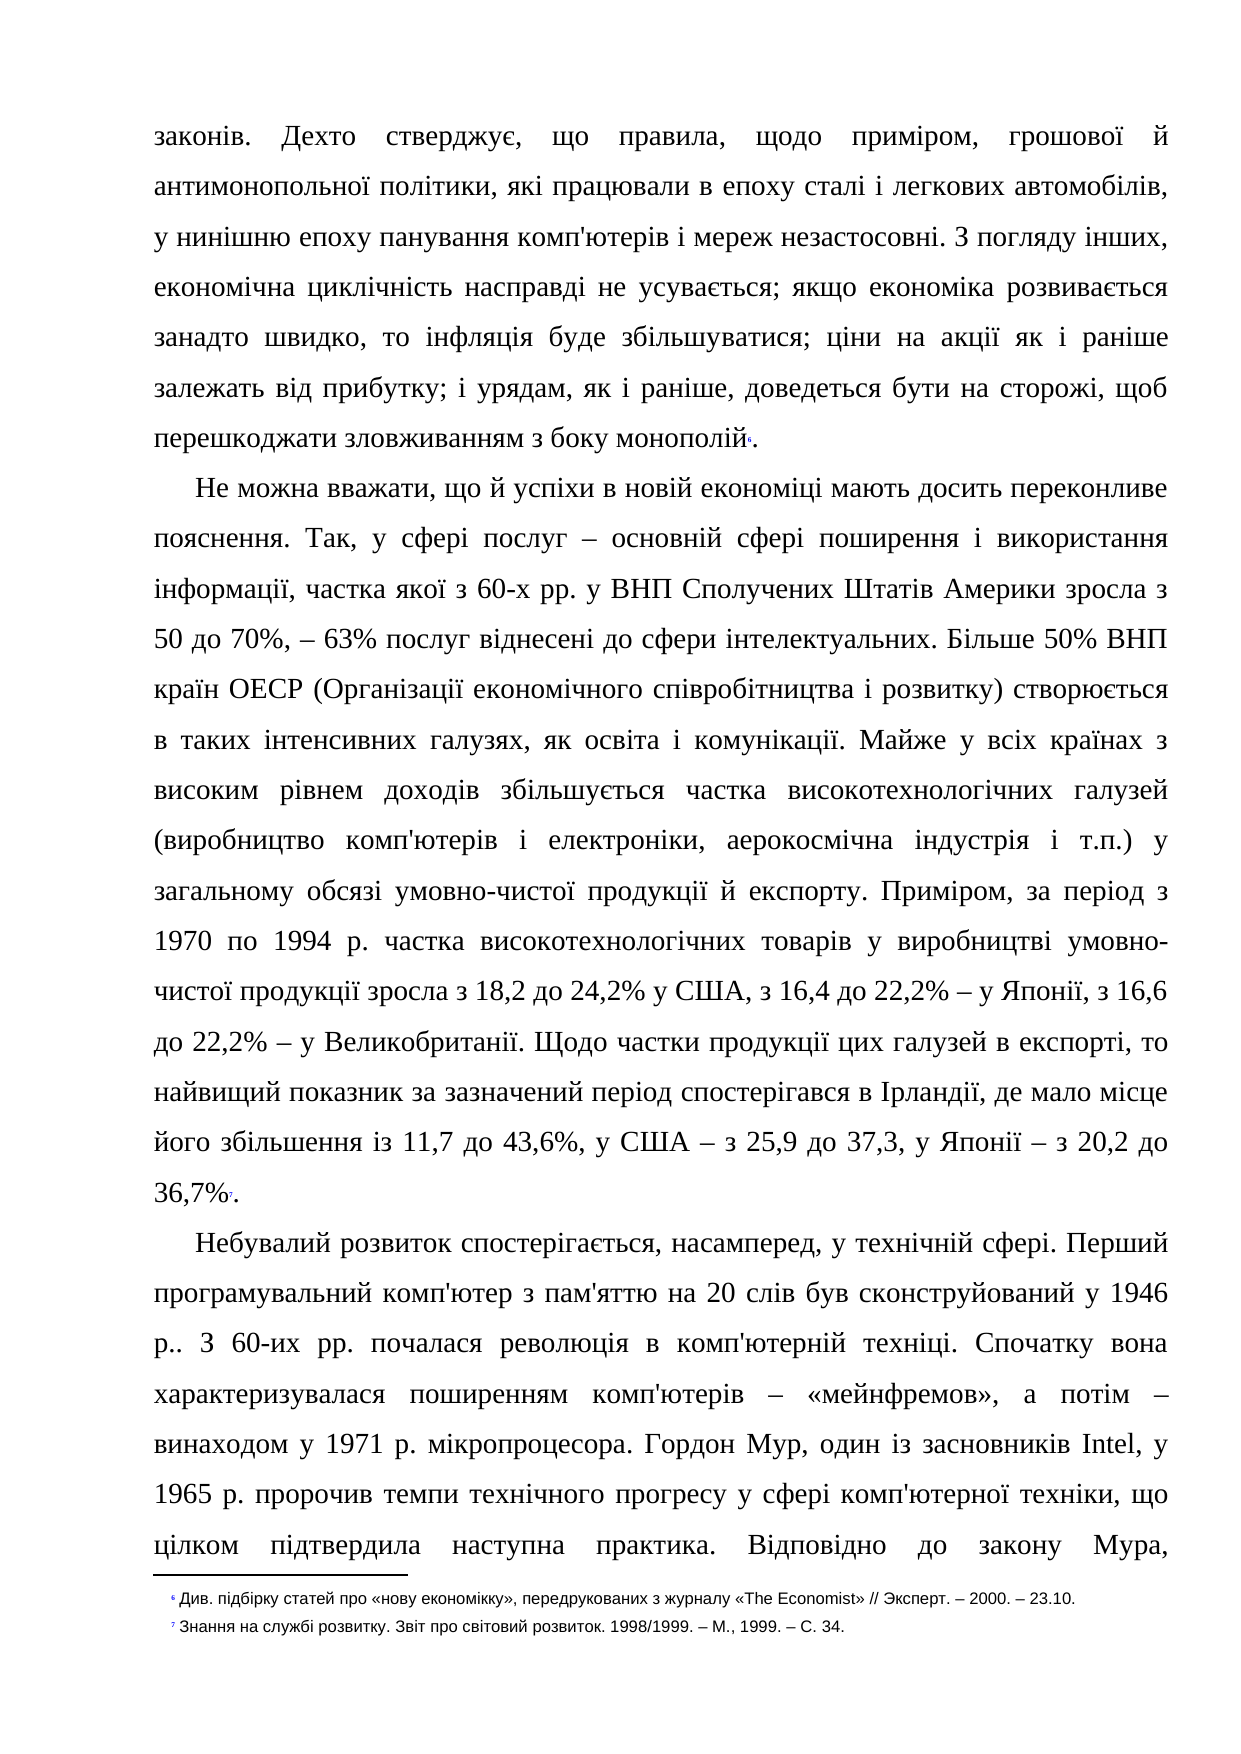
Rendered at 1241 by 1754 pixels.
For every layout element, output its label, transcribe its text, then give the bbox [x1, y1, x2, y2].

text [153, 118, 1169, 453]
text Не можна вважати, що й успіхи в новій економіці мають досить переконливе пояснення. Так, у сфері послуг – основній сфері поширення і використання інформації, частка якої з 60-х рр. у ВНП Сполучених Штатів Америки зросла з 50 до 70%, – 63% послуг віднесені до сфери інтелектуальних. Більше 50% ВНП країн ОЕСР (Організації економічного співробітництва і розвитку) створюється в таких інтенсивних галузях, як освіта і комунікації. Майже у всіх країнах з високим рівнем доходів збільшується частка високотехнологічних галузей (виробництво комп'ютерів і електроніки, аерокосмічна індустрія і т.п.) у загальному обсязі умовно-чистої продукції й експорту. Приміром, за період з 1970 по 1994 р. частка високотехнологічних товарів у виробництві умовно-чистої продукції зросла з 18,2 до 24,2% у США, з 16,4 до 22,2% – у Японії, з 16,6 до 22,2% – у Великобританії. Щодо частки продукції цих галузей в експорті, то найвищий показник за зазначений період спостерігався в Ірландії, де мало місце його збільшення із 11,7 до 43,6%, у США – з 25,9 до 37,3, у Японії – з 20,2 до 36,7%. [153, 470, 1169, 1208]
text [153, 1225, 1169, 1560]
